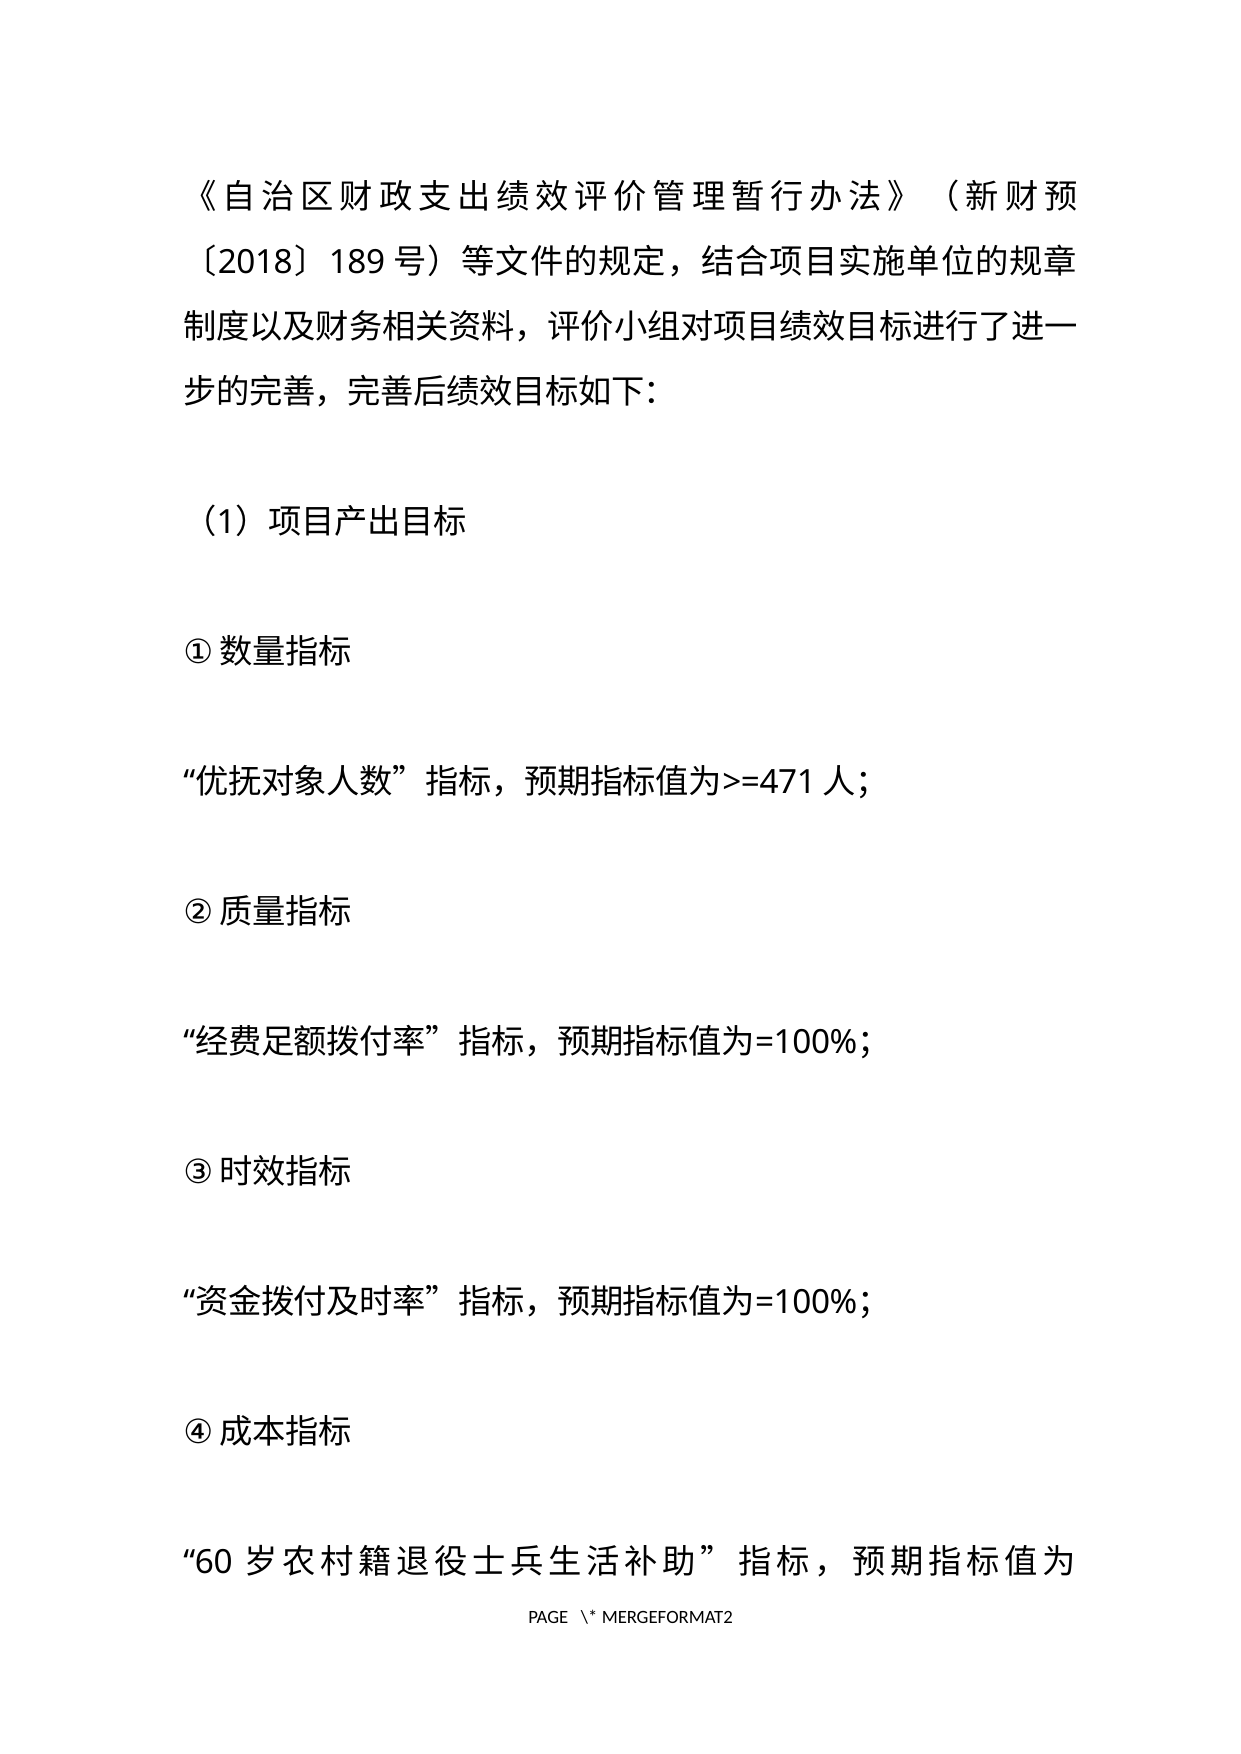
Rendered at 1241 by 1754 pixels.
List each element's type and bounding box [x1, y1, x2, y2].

text [183, 162, 1078, 1592]
